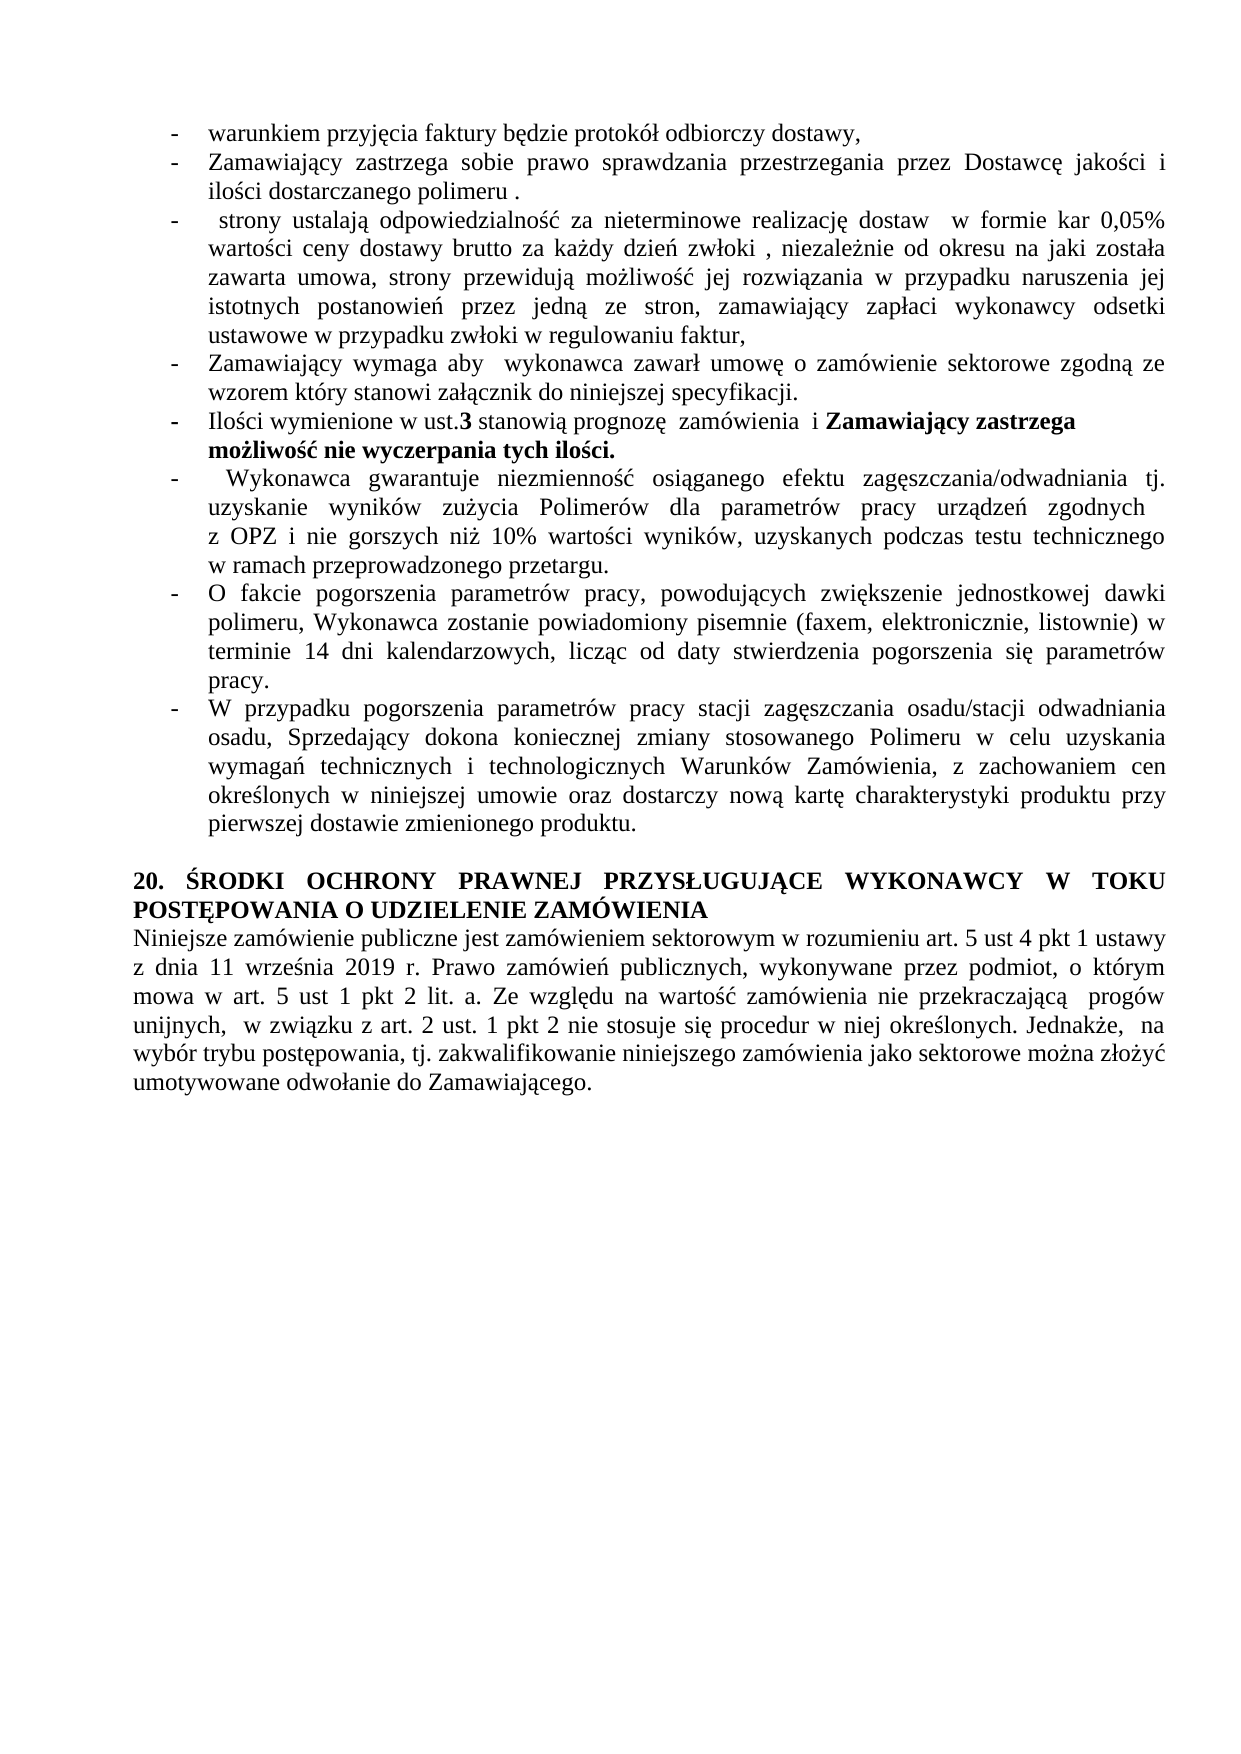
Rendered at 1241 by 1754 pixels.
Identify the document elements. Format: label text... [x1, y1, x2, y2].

list Wykonawca gwarantuje niezmienność osiąganego efektu zagęszczania/odwadniania tj. uzyskanie wyników zużycia Polimerów dla parametrów pracy urządzeń zgodnych z OPZ i nie gorszych niż 10% wartości wyników, uzyskanych podczas testu technicznego w ramach przeprowadzonego przetargu. [170, 463, 1167, 578]
list Zamawiający zastrzega sobie prawo sprawdzania przestrzegania przez Dostawcę jakości i ilości dostarczanego polimeru . [170, 147, 1167, 205]
list Zamawiający wymaga aby wykonawca zawarł umowę o zamówienie sektorowe zgodną ze wzorem który stanowi załącznik do niniejszej specyfikacji. [170, 348, 1167, 406]
list Ilości wymienione w ust.3 stanowią prognozę zamówienia i Zamawiający zastrzega możliwość nie wyczerpania tych ilości. [170, 406, 1167, 463]
list W przypadku pogorszenia parametrów pracy stacji zagęszczania osadu/stacji odwadniania osadu, Sprzedający dokona koniecznej zmiany stosowanego Polimeru w celu uzyskania wymagań technicznych i technologicznych Warunków Zamówienia, z zachowaniem cen określonych w niniejszej umowie oraz dostarczy nową kartę charakterystyki produktu przy pierwszej dostawie zmienionego produktu. [170, 693, 1167, 837]
list strony ustalają odpowiedzialność za nieterminowe realizację dostaw w formie kar 0,05% wartości ceny dostawy brutto za każdy dzień zwłoki , niezależnie od okresu na jaki została zawarta umowa, strony przewidują możliwość jej rozwiązania w przypadku naruszenia jej istotnych postanowień przez jedną ze stron, zamawiający zapłaci wykonawcy odsetki ustawowe w przypadku zwłoki w regulowaniu faktur, [170, 205, 1167, 348]
list O fakcie pogorszenia parametrów pracy, powodujących zwiększenie jednostkowej dawki polimeru, Wykonawca zostanie powiadomiony pisemnie (faxem, elektronicznie, listownie) w terminie 14 dni kalendarzowych, licząc od daty stwierdzenia pogorszenia się parametrów pracy. [170, 578, 1167, 693]
list warunkiem przyjęcia faktury będzie protokół odbiorczy dostawy, [170, 118, 1167, 147]
text 20. ŚRODKI OCHRONY PRAWNEJ PRZYSŁUGUJĄCE WYKONAWCY W TOKU POSTĘPOWANIA O UDZIELENIE ZAMÓWIENIA [133, 866, 1167, 923]
text Niniejsze zamówienie publiczne jest zamówieniem sektorowym w rozumieniu art. 5 ust 4 pkt 1 ustawy z dnia 11 września 2019 r. Prawo zamówień publicznych, wykonywane przez podmiot, o którym mowa w art. 5 ust 1 pkt 2 lit. a. Ze względu na wartość zamówienia nie przekraczającą progów unijnych, w związku z art. 2 ust. 1 pkt 2 nie stosuje się procedur w niej określonych. Jednakże, na wybór trybu postępowania, tj. zakwalifikowanie niniejszego zamówienia jako sektorowe można złożyć umotywowane odwołanie do Zamawiającego. [133, 923, 1167, 1096]
